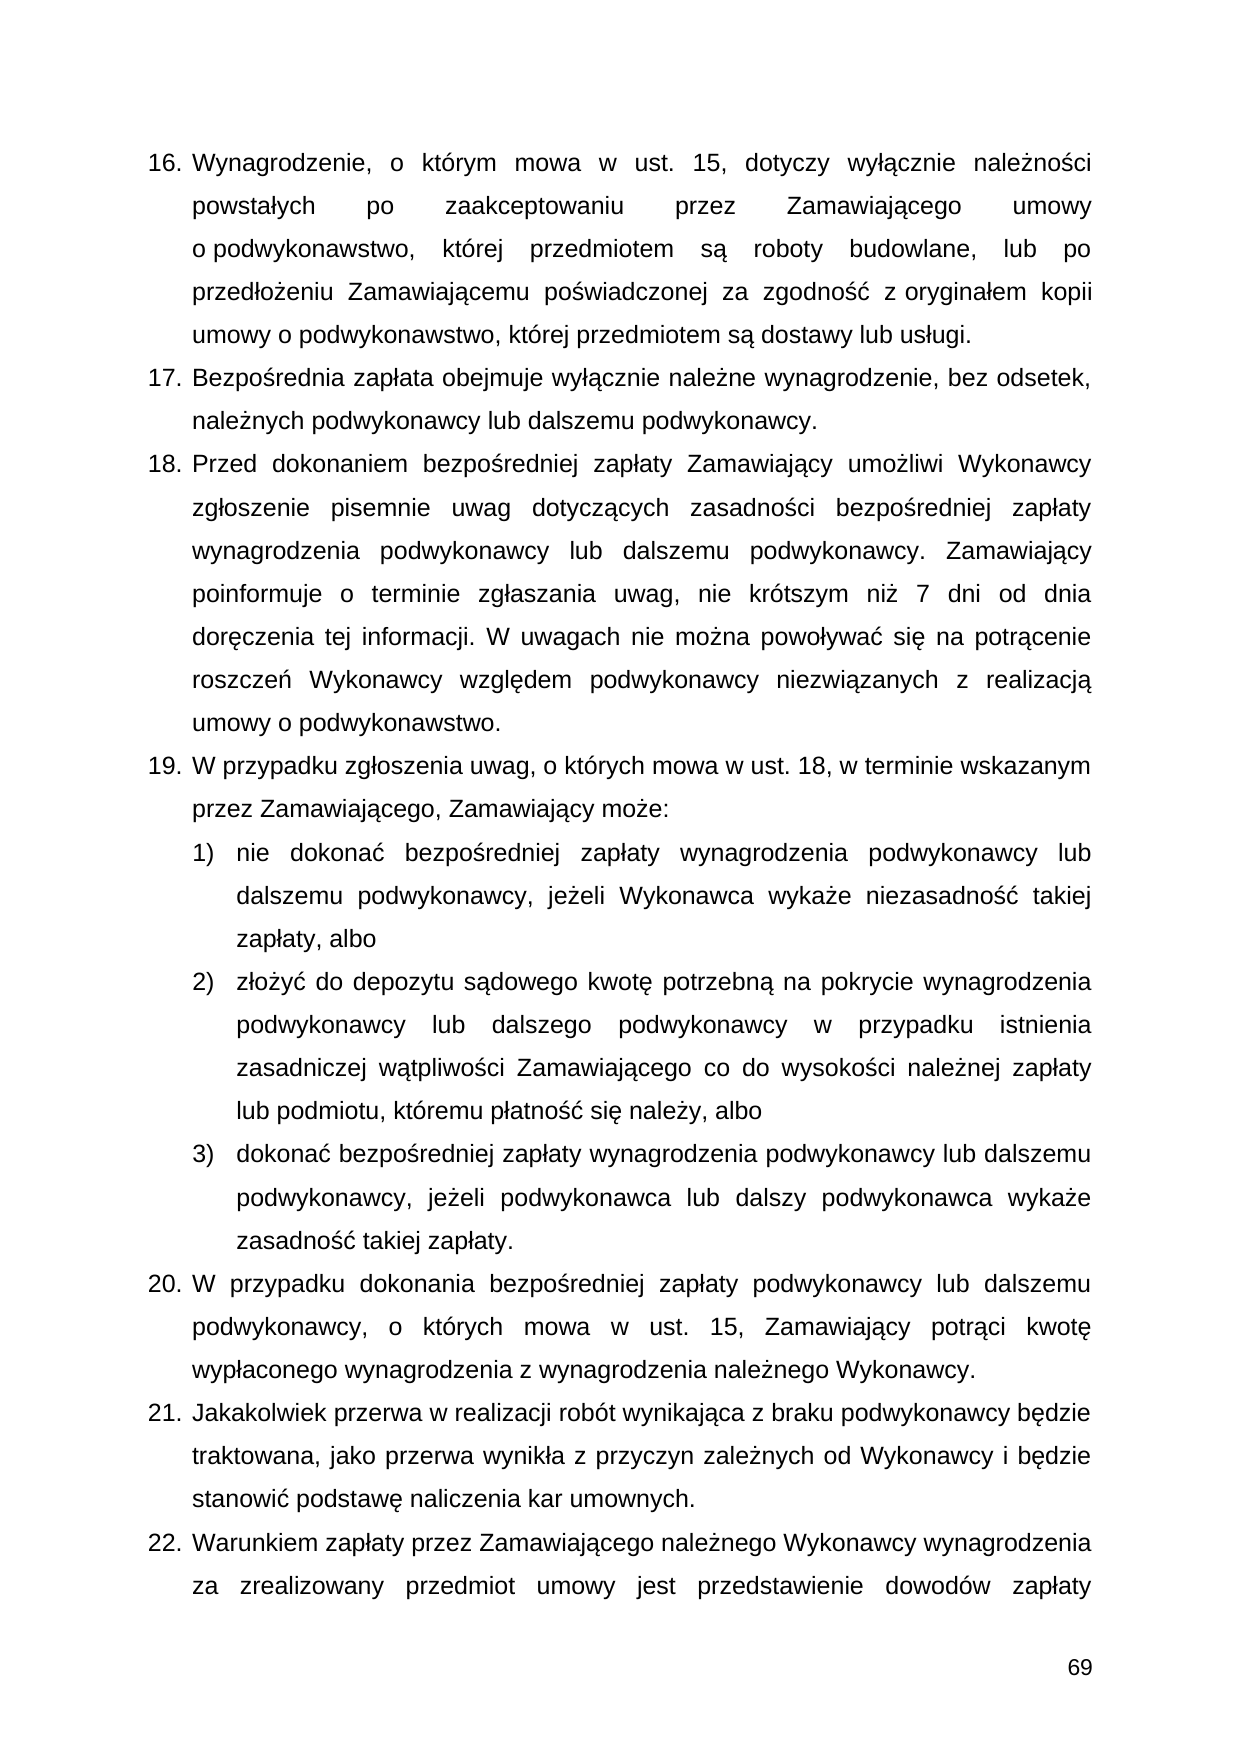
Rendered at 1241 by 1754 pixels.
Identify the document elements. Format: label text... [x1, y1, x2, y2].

list W przypadku dokonania bezpośredniej zapłaty podwykonawcy lub dalszemu podwykonawcy, o których mowa w ust. 15, Zamawiający potrąci kwotę wypłaconego wynagrodzenia z wynagrodzenia należnego Wykonawcy. [148, 1269, 1093, 1384]
list Jakakolwiek przerwa w realizacji robót wynikająca z braku podwykonawcy będzie traktowana, jako przerwa wynikła z przyczyn zależnych od Wykonawcy i będzie stanowić podstawę naliczenia kar umownych. [148, 1398, 1093, 1513]
list nie dokonać bezpośredniej zapłaty wynagrodzenia podwykonawcy lub dalszemu podwykonawcy, jeżeli Wykonawca wykaże niezasadność takiej zapłaty, albo [192, 838, 1093, 953]
list Przed dokonaniem bezpośredniej zapłaty Zamawiający umożliwi Wykonawcy zgłoszenie pisemnie uwag dotyczących zasadności bezpośredniej zapłaty wynagrodzenia podwykonawcy lub dalszemu podwykonawcy. Zamawiający poinformuje o terminie zgłaszania uwag, nie krótszym niż 7 dni od dnia doręczenia tej informacji. W uwagach nie można powoływać się na potrącenie roszczeń Wykonawcy względem podwykonawcy niezwiązanych z realizacją umowy o podwykonawstwo. [148, 449, 1093, 737]
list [148, 1528, 1093, 1599]
list Wynagrodzenie, o którym mowa w ust. 15, dotyczy wyłącznie należności powstałych po zaakceptowaniu przez Zamawiającego umowy o podwykonawstwo, której przedmiotem są roboty budowlane, lub po przedłożeniu Zamawiającemu poświadczonej za zgodność z oryginałem kopii umowy o podwykonawstwo, której przedmiotem są dostawy lub usługi. [148, 148, 1093, 349]
list złożyć do depozytu sądowego kwotę potrzebną na pokrycie wynagrodzenia podwykonawcy lub dalszego podwykonawcy w przypadku istnienia zasadniczej wątpliwości Zamawiającego co do wysokości należnej zapłaty lub podmiotu, któremu płatność się należy, albo [192, 967, 1093, 1125]
list Bezpośrednia zapłata obejmuje wyłącznie należne wynagrodzenie, bez odsetek, należnych podwykonawcy lub dalszemu podwykonawcy. [148, 363, 1093, 435]
list dokonać bezpośredniej zapłaty wynagrodzenia podwykonawcy lub dalszemu podwykonawcy, jeżeli podwykonawca lub dalszy podwykonawca wykaże zasadność takiej zapłaty. [192, 1139, 1093, 1254]
list W przypadku zgłoszenia uwag, o których mowa w ust. 18, w terminie wskazanym przez Zamawiającego, Zamawiający może: [148, 751, 1093, 823]
